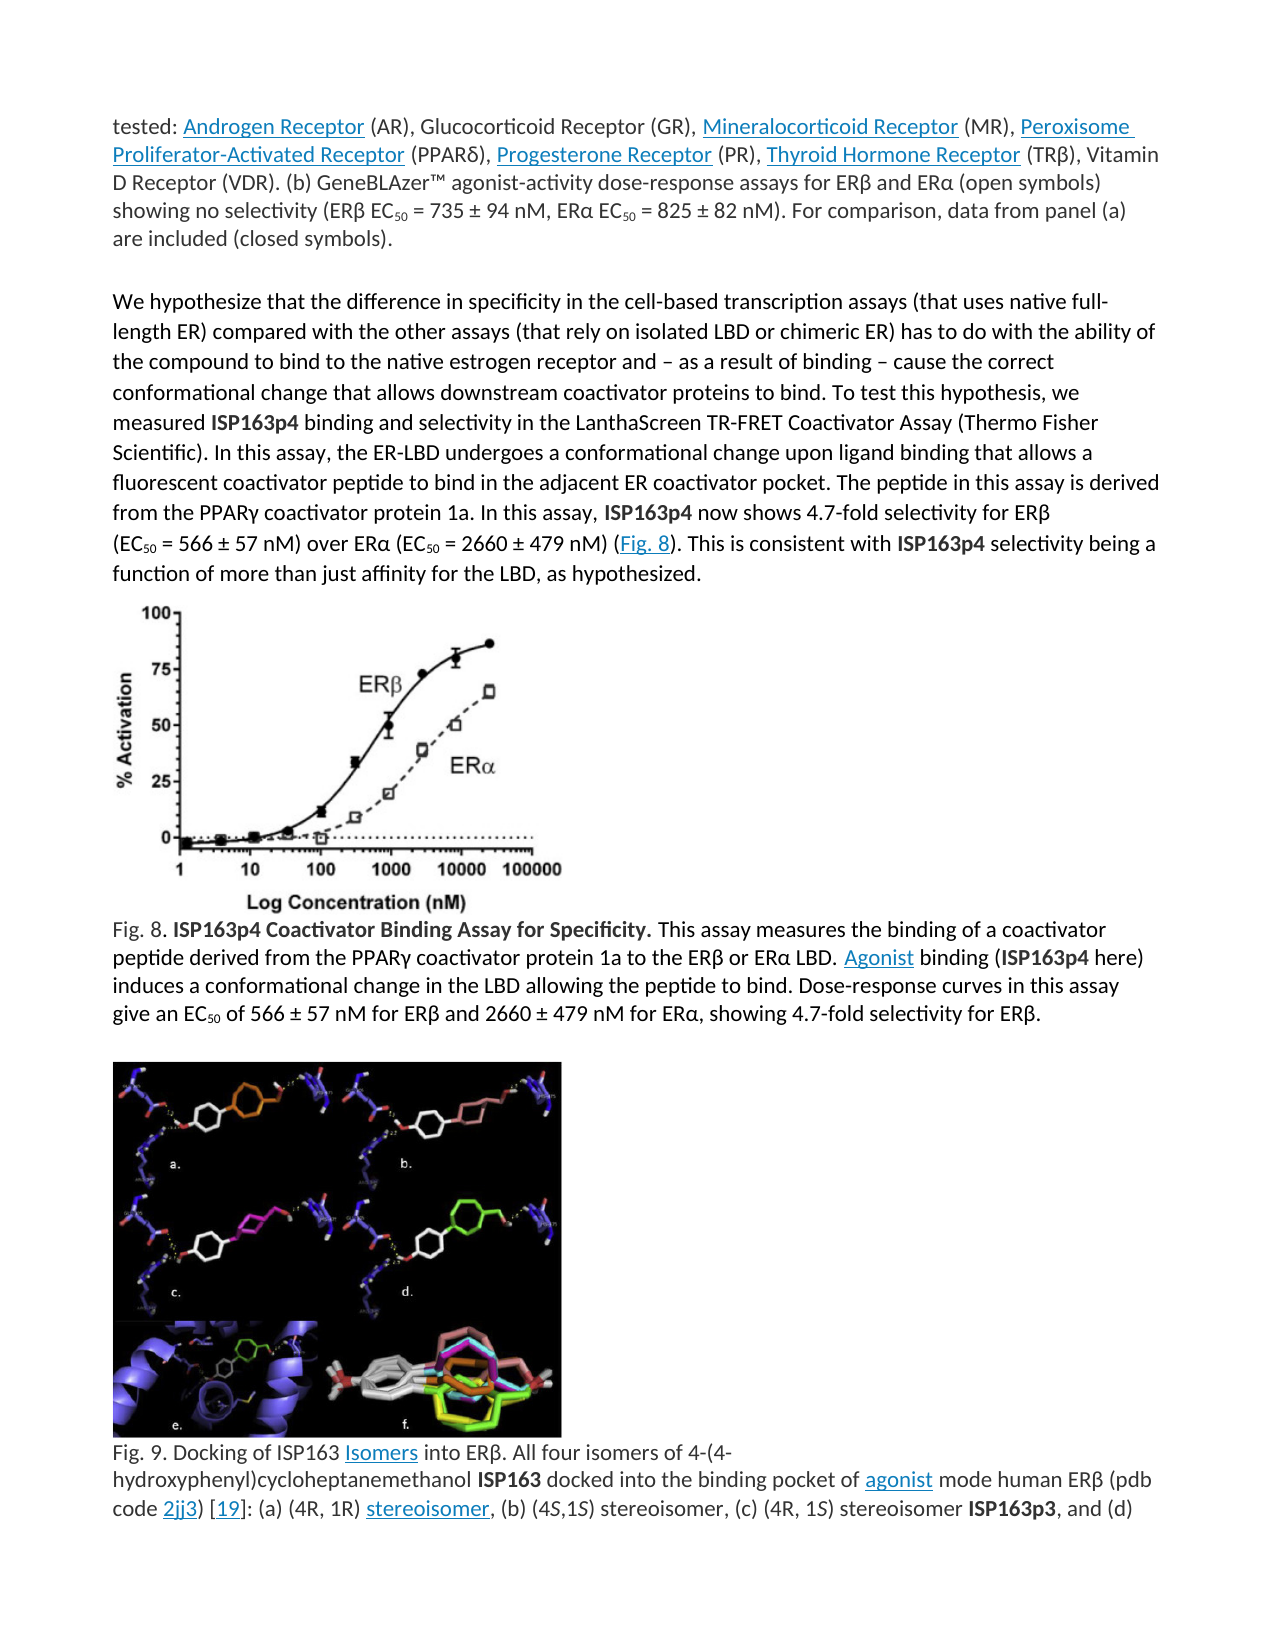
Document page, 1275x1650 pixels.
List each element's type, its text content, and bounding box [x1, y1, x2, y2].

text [112, 1438, 1162, 1522]
text Fig. 8. ISP163p4 Coactivator Binding Assay for Specificity. This assay measures the binding of a coactivator peptide derived from the PPARγ coactivator protein 1a to the ERβ or ERα LBD. Agonist binding (ISP163p4 here) induces a conformational change in the LBD allowing the peptide to bind. Dose-response curves in this assay give an EC50 of 566 ± 57 nM for ERβ and 2660 ± 479 nM for ERα, showing 4.7-fold selectivity for ERβ. [112, 915, 1162, 1027]
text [112, 112, 1162, 253]
picture [112, 605, 563, 915]
text We hypothesize that the difference in specificity in the cell-based transcription assays (that uses native full-length ER) compared with the other assays (that rely on isolated LBD or chimeric ER) has to do with the ability of the compound to bind to the native estrogen receptor and – as a result of binding – cause the correct conformational change that allows downstream coactivator proteins to bind. To test this hypothesis, we measured ISP163p4 binding and selectivity in the LanthaScreen TR-FRET Coactivator Assay (Thermo Fisher Scientific). In this assay, the ER-LBD undergoes a conformational change upon ligand binding that allows a fluorescent coactivator peptide to bind in the adjacent ER coactivator pocket. The peptide in this assay is derived from the PPARγ coactivator protein 1a. In this assay, ISP163p4 now shows 4.7-fold selectivity for ERβ (EC50 = 566 ± 57 nM) over ERα (EC50 = 2660 ± 479 nM) (Fig. 8). This is consistent with ISP163p4 selectivity being a function of more than just affinity for the LBD, as hypothesized. [112, 287, 1162, 587]
picture [112, 1061, 563, 1438]
